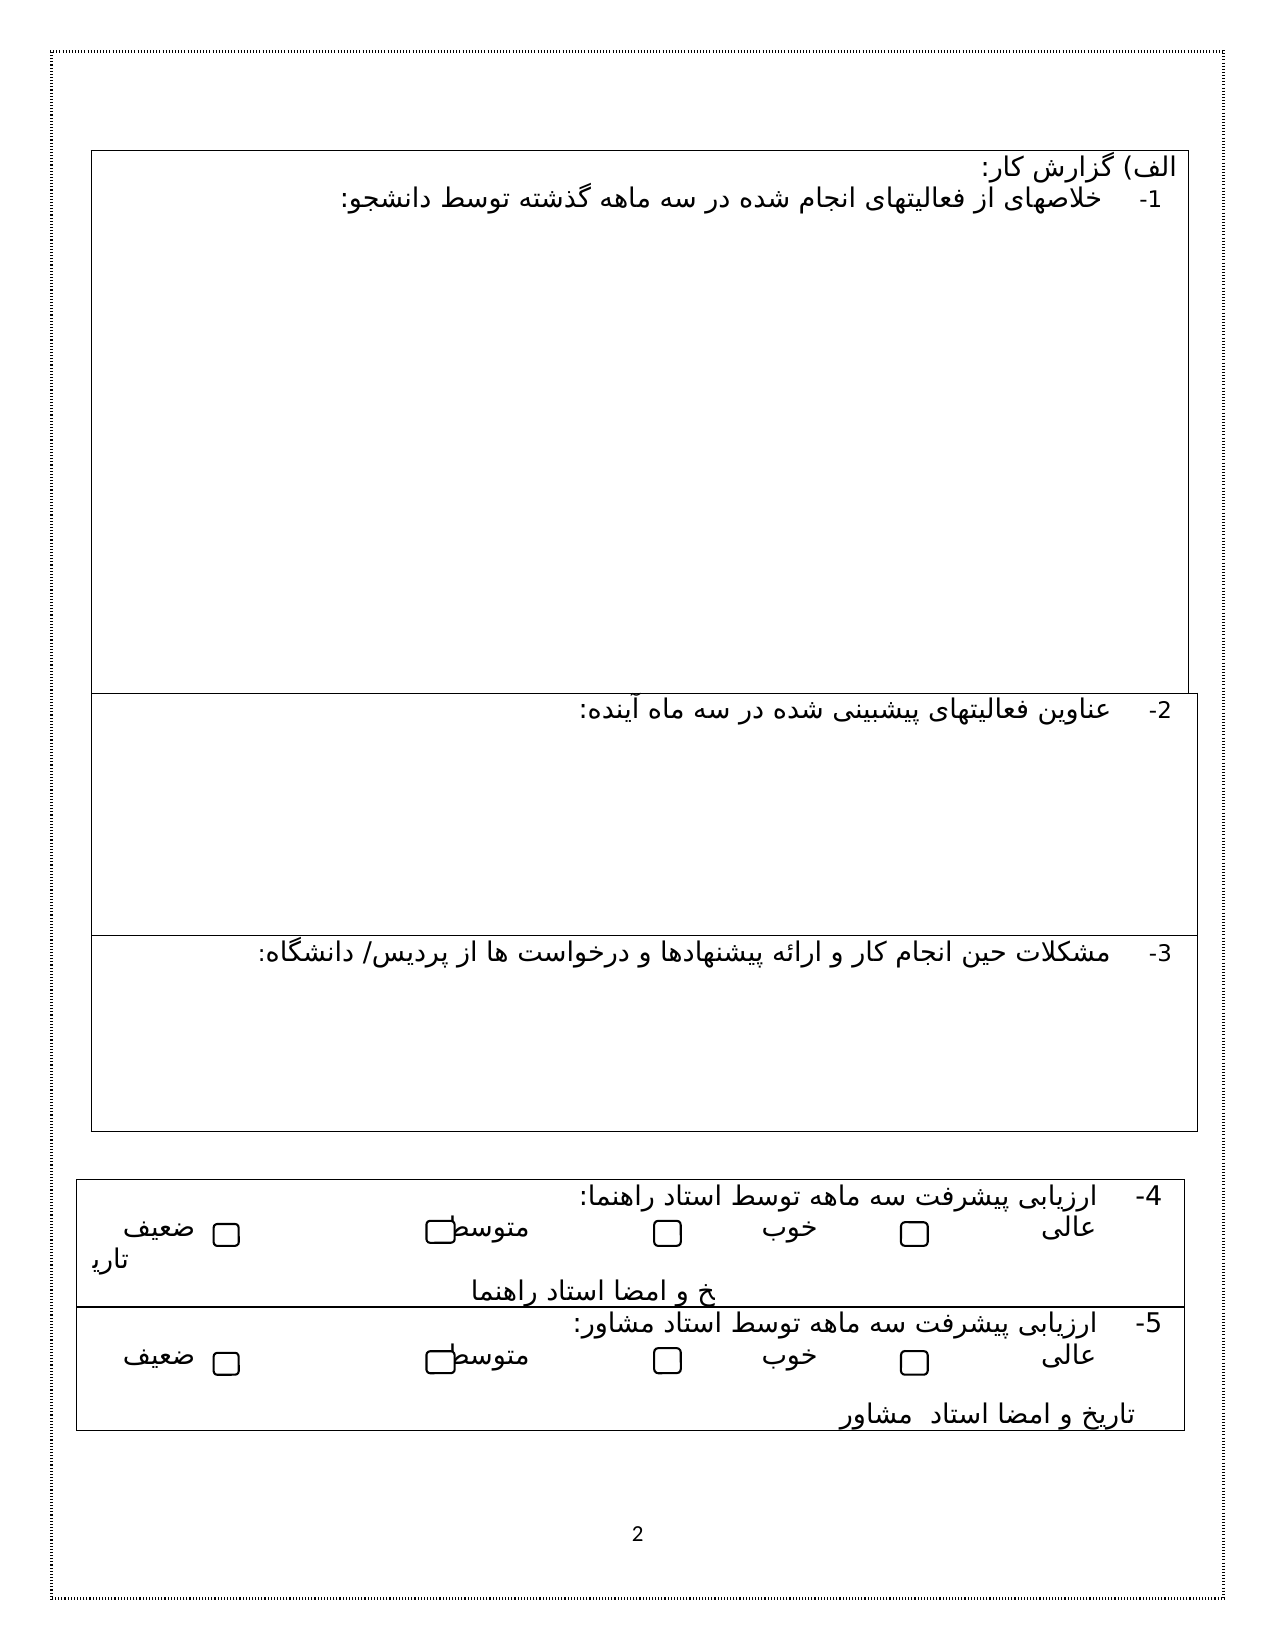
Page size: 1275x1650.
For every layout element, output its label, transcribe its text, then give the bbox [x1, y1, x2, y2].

table_cell عناوین فعالیتهای پیشبینی شده در سه ماه آینده: [92, 694, 1197, 935]
table_header الف) گزارش کار: خلاصهای از فعالیتهای انجام شده در سه ماهه گذشته توسط دانشجو: [92, 151, 1188, 693]
table_header ارزیابی پیشرفت سه ماهه توسط استاد راهنما: عالی خوب متوسط ضعیف تاریخ و امضا استاد راهنما [77, 1180, 1184, 1306]
table_cell مشکلات حین انجام کار و ارائه پیشنهادها و درخواست ها از پردیس/ دانشگاه: [92, 936, 1197, 1131]
table_cell ارزیابی پیشرفت سه ماهه توسط استاد مشاور: عالی خوب متوسط ضعیف تاریخ و امضا استاد مشاور [77, 1308, 1184, 1430]
